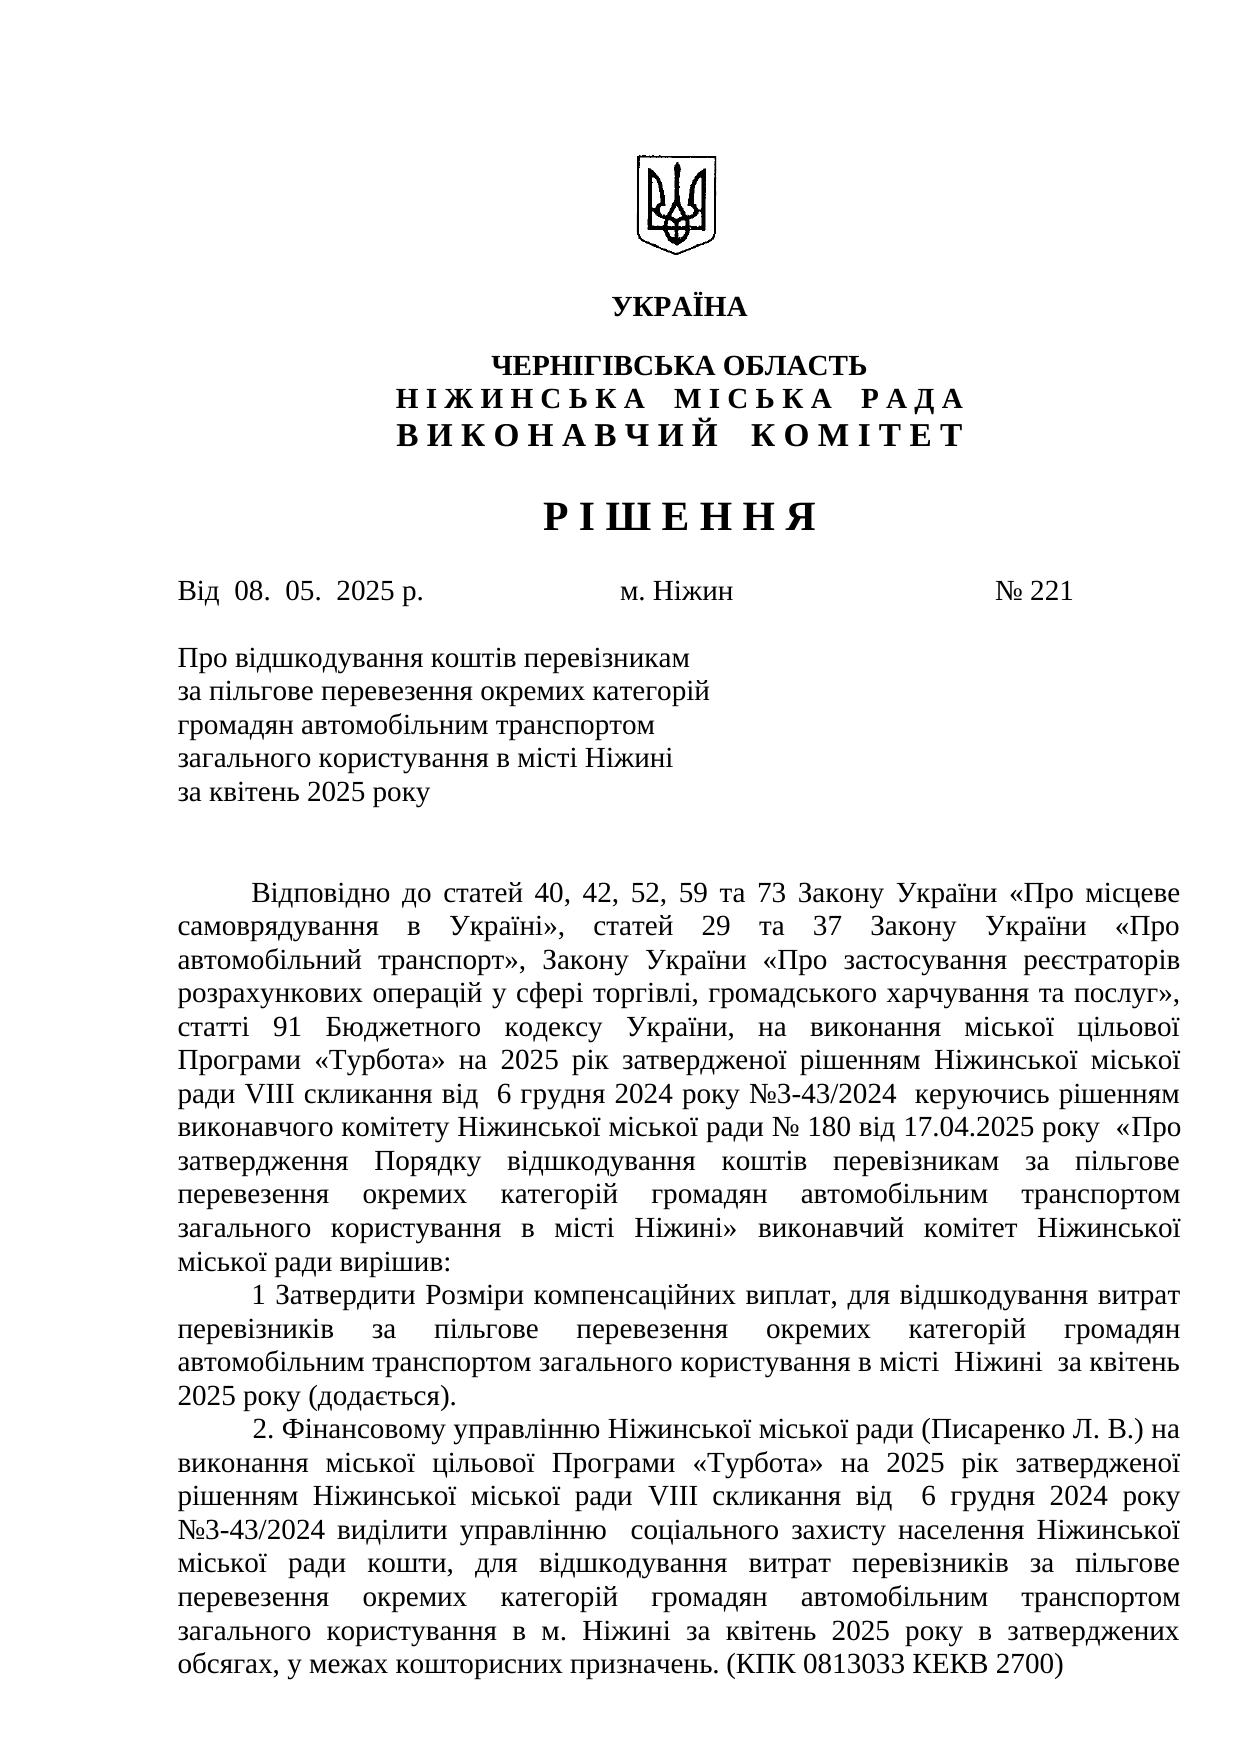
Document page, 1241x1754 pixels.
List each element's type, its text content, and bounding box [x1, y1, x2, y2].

text за пільгове перевезення окремих категорій [177, 673, 1181, 707]
text ЧЕРНІГІВСЬКА ОБЛАСТЬ [177, 348, 1181, 381]
text УКРАЇНА [177, 289, 1181, 323]
text 1 Затвердити Розміри компенсаційних виплат, для відшкодування витрат перевізників за пільгове перевезення окремих категорій громадян автомобільним транспортом загального користування в місті Ніжині за квітень 2025 року (додається). [177, 1277, 1181, 1411]
text Від 08. 05. 2025 р. м. Ніжин № 221 [177, 573, 1181, 606]
text Відповідно до статей 40, 42, 52, 59 та 73 Закону України «Про місцеве самоврядування в Україні», статей 29 та 37 Закону України «Про автомобільний транспорт», Закону України «Про застосування реєстраторів розрахункових операцій у сфері торгівлі, громадського харчування та послуг», статті 91 Бюджетного кодексу України, на виконання міської цільової Програми «Турбота» на 2025 рік затвердженої рішенням Ніжинської міської ради VІІI скликання від 6 грудня 2024 року №3-43/2024 керуючись рішенням виконавчого комітету Ніжинської міської ради № 180 від 17.04.2025 року «Про затвердження Порядку відшкодування коштів перевізникам за пільгове перевезення окремих категорій громадян автомобільним транспортом загального користування в місті Ніжині» виконавчий комітет Ніжинської міської ради вирішив: [177, 875, 1181, 1277]
text за квітень 2025 року [177, 774, 1181, 808]
picture [636, 155, 717, 255]
text Р І Ш Е Н Н Я [177, 491, 1181, 539]
text проект [177, 156, 1181, 260]
text громадян автомобільним транспортом [177, 707, 1181, 741]
text 2. Фінансовому управлінню Ніжинської міської ради (Писаренко Л. В.) на виконання міської цільової Програми «Турбота» на 2025 рік затвердженої рішенням Ніжинської міської ради VІІI скликання від 6 грудня 2024 року №3-43/2024 виділити управлінню соціального захисту населення Ніжинської міської ради кошти, для відшкодування витрат перевізників за пільгове перевезення окремих категорій громадян автомобільним транспортом загального користування в м. Ніжині за квітень 2025 року в затверджених обсягах, у межах кошторисних призначень. (КПК 0813033 КЕКВ 2700) [177, 1411, 1181, 1680]
text загального користування в місті Ніжині [177, 741, 1181, 774]
text В И К О Н А В Ч И Й К О М І Т Е Т [177, 415, 1181, 453]
text Н І Ж И Н С Ь К А М І С Ь К А Р А Д А [177, 381, 1181, 415]
text Про відшкодування коштів перевізникам [177, 640, 1181, 673]
